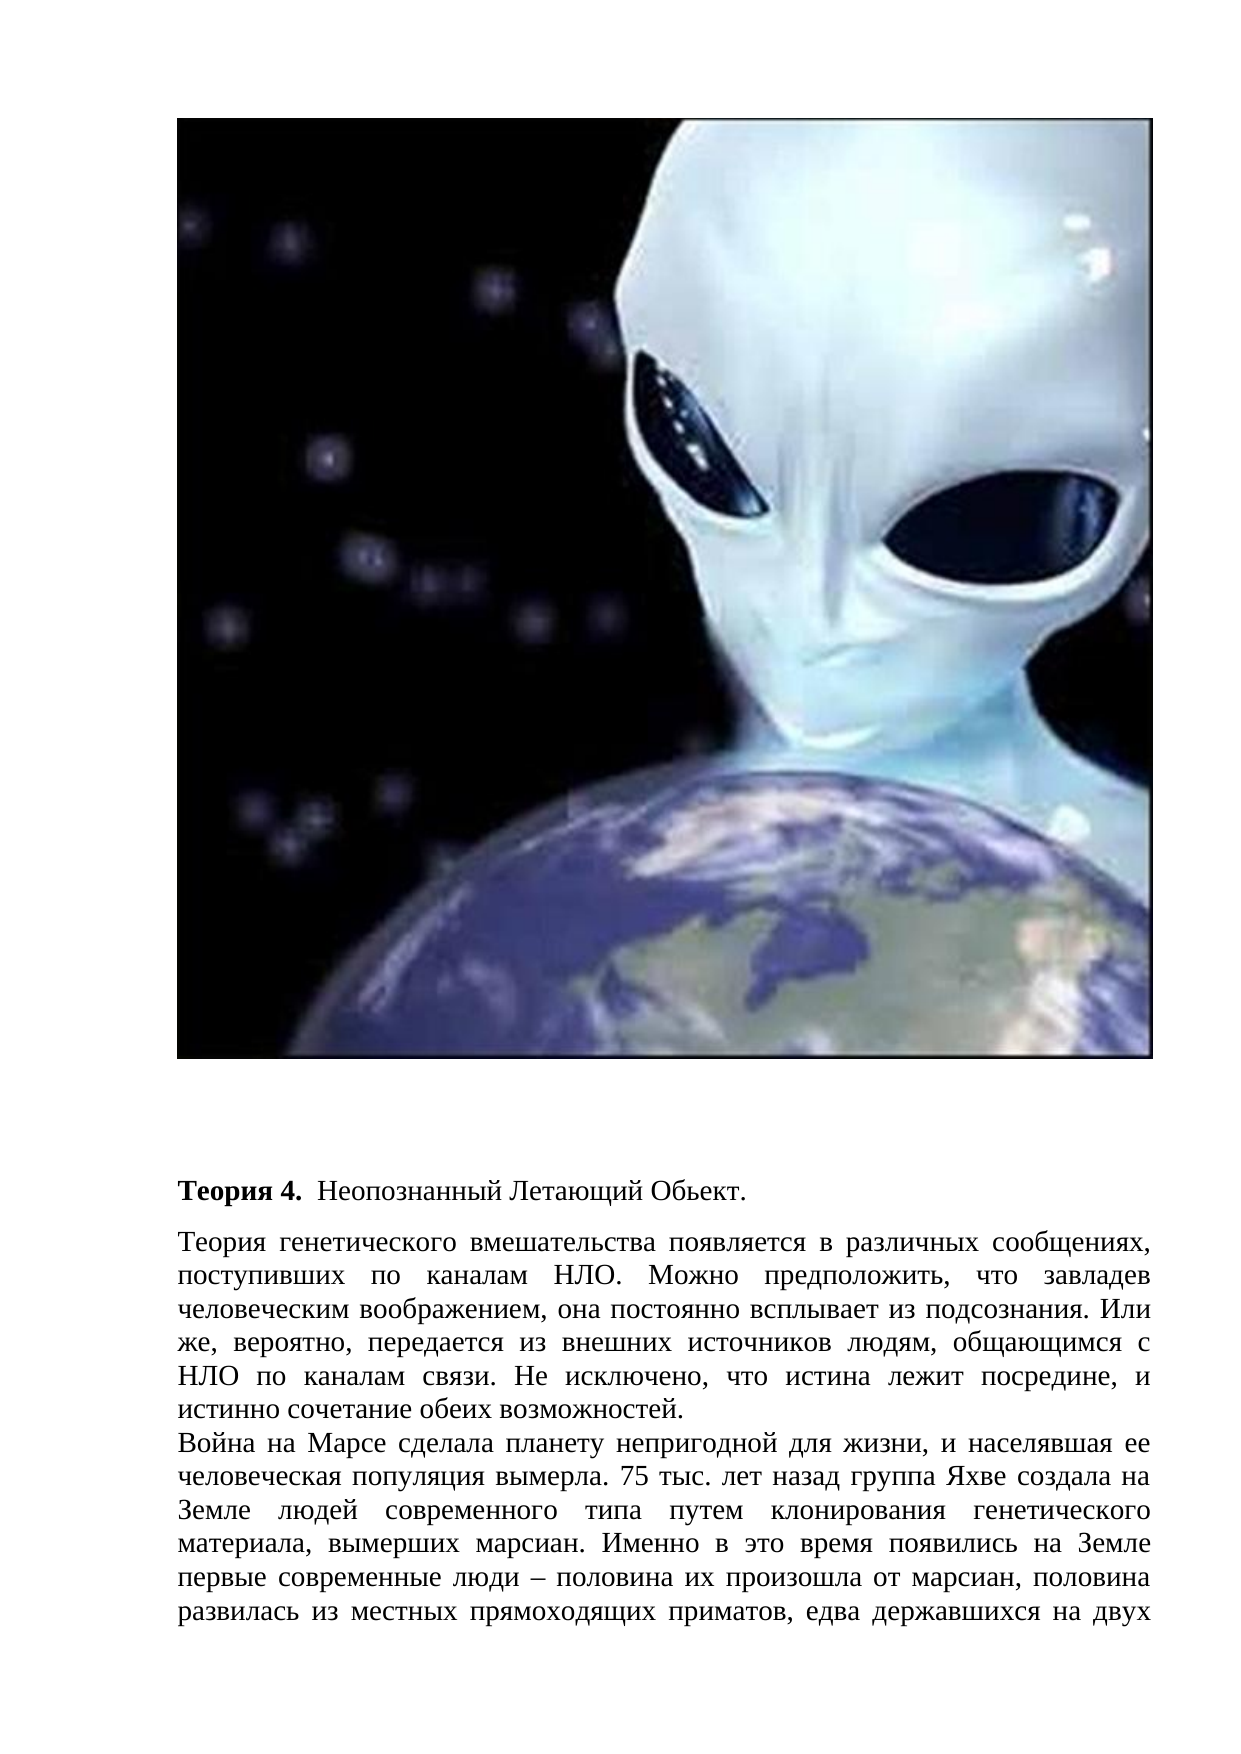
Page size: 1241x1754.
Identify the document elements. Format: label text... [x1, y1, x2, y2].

picture [177, 118, 1153, 1059]
text Теория 4. Неопознанный Летающий Обьект. [177, 1173, 1152, 1207]
text Теория генетического вмешательства появляется в различных сообщениях, поступивших по каналам НЛО. Можно предположить, что завладев человеческим воображением, она постоянно всплывает из подсознания. Или же, вероятно, передается из внешних источников людям, общающимся с НЛО по каналам связи. Не исключено, что истина лежит посредине, и истинно сочетание обеих возможностей. [177, 1224, 1152, 1425]
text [177, 1425, 1152, 1626]
